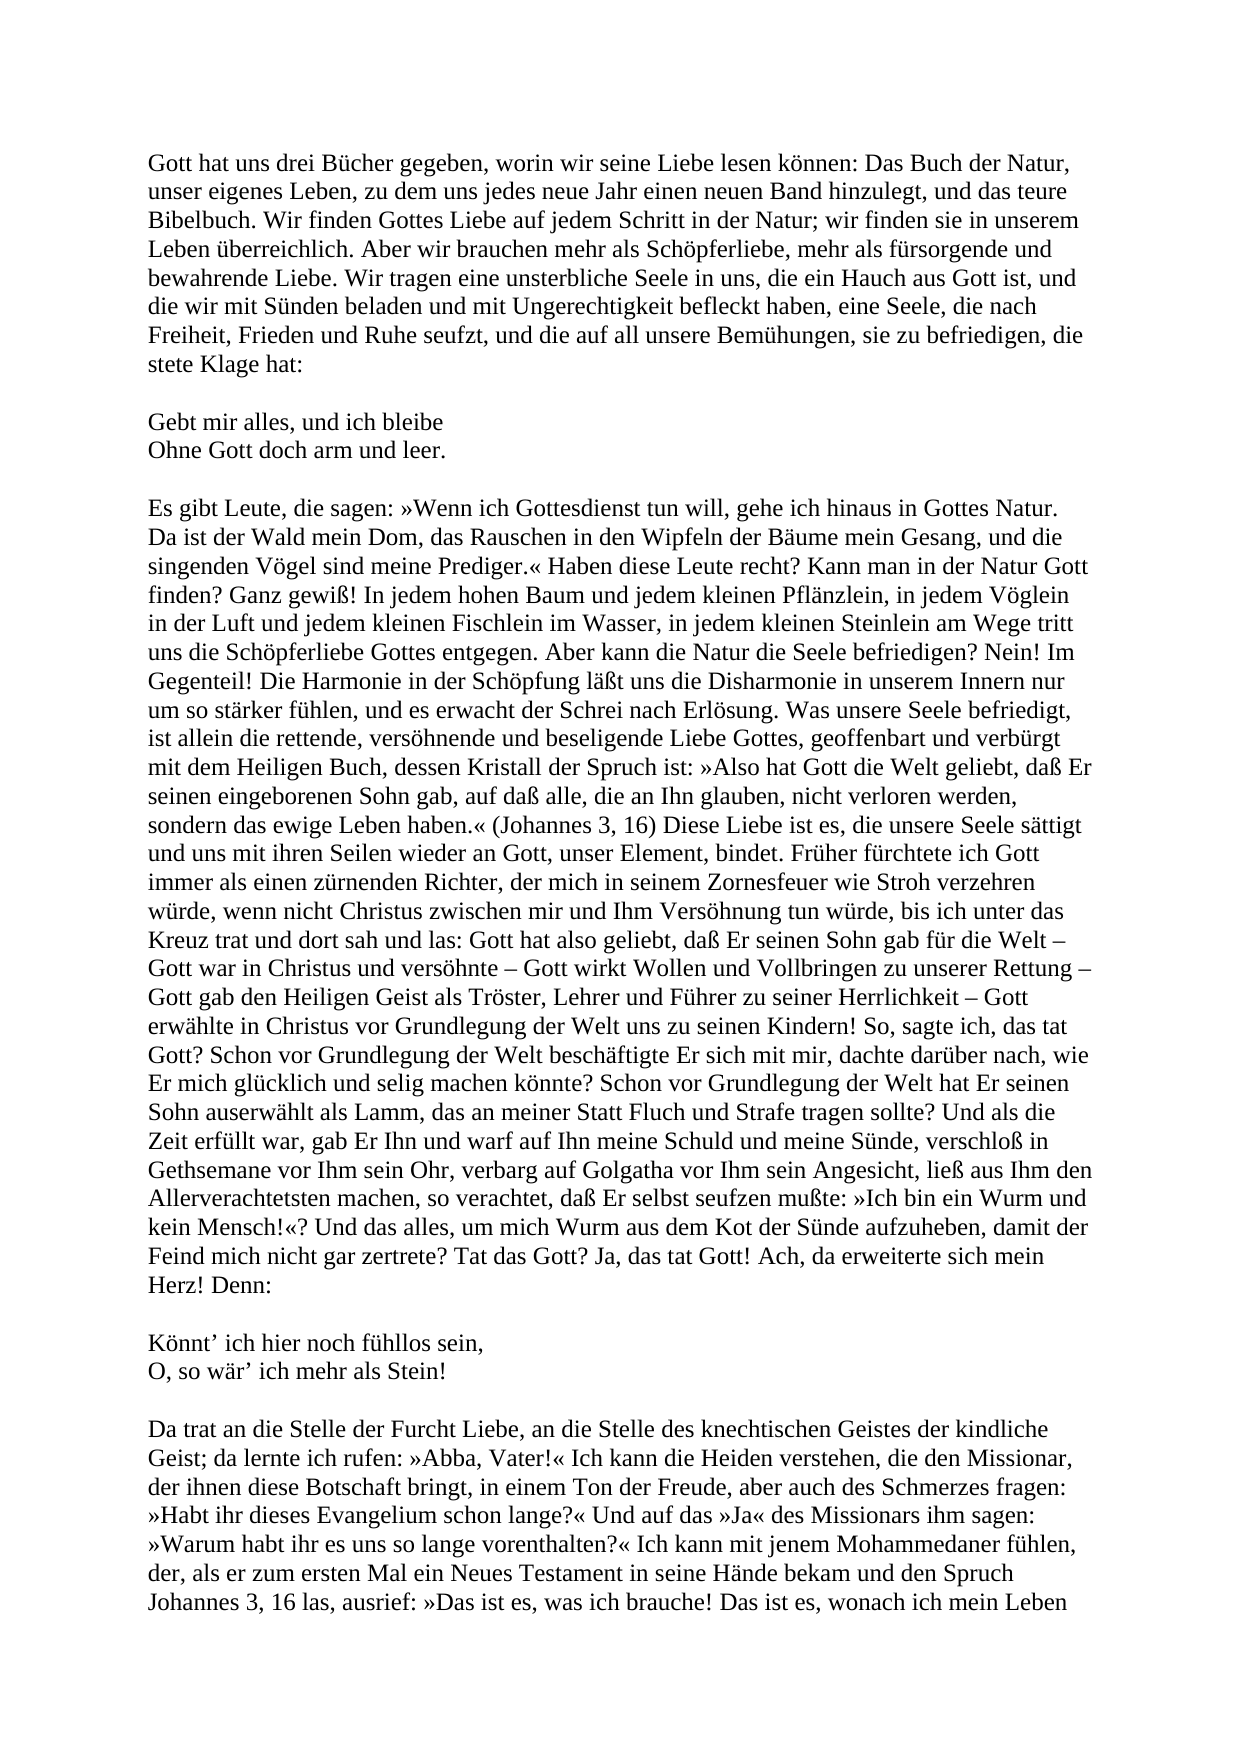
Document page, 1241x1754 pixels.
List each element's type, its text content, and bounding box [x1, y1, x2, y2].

text Könnt’ ich hier noch fühllos sein, O, so wär’ ich mehr als Stein! [148, 1328, 1093, 1385]
text Gott hat uns drei Bücher gegeben, worin wir seine Liebe lesen können: Das Buch der Natur, unser eigenes Leben, zu dem uns jedes neue Jahr einen neuen Band hinzulegt, und das teure Bibelbuch. Wir finden Gottes Liebe auf jedem Schritt in der Natur; wir finden sie in unserem Leben überreichlich. Aber wir brauchen mehr als Schöpferliebe, mehr als fürsorgende und bewahrende Liebe. Wir tragen eine unsterbliche Seele in uns, die ein Hauch aus Gott ist, und die wir mit Sünden beladen und mit Ungerechtigkeit befleckt haben, eine Seele, die nach Freiheit, Frieden und Ruhe seufzt, und die auf all unsere Bemühungen, sie zu befriedigen, die stete Klage hat: [148, 148, 1093, 378]
text Es gibt Leute, die sagen: »Wenn ich Gottesdienst tun will, gehe ich hinaus in Gottes Natur. Da ist der Wald mein Dom, das Rauschen in den Wipfeln der Bäume mein Gesang, und die singenden Vögel sind meine Prediger.« Haben diese Leute recht? Kann man in der Natur Gott finden? Ganz gewiß! In jedem hohen Baum und jedem kleinen Pflänzlein, in jedem Vöglein in der Luft und jedem kleinen Fischlein im Wasser, in jedem kleinen Steinlein am Wege tritt uns die Schöpferliebe Gottes entgegen. Aber kann die Natur die Seele befriedigen? Nein! Im Gegenteil! Die Harmonie in der Schöpfung läßt uns die Disharmonie in unserem Innern nur um so stärker fühlen, und es erwacht der Schrei nach Erlösung. Was unsere Seele befriedigt, ist allein die rettende, versöhnende und beseligende Liebe Gottes, geoffenbart und verbürgt mit dem Heiligen Buch, dessen Kristall der Spruch ist: »Also hat Gott die Welt geliebt, daß Er seinen eingeborenen Sohn gab, auf daß alle, die an Ihn glauben, nicht verloren werden, sondern das ewige Leben haben.« (Johannes 3, 16) Diese Liebe ist es, die unsere Seele sättigt und uns mit ihren Seilen wieder an Gott, unser Element, bindet. Früher fürchtete ich Gott immer als einen zürnenden Richter, der mich in seinem Zornesfeuer wie Stroh verzehren würde, wenn nicht Christus zwischen mir und Ihm Versöhnung tun würde, bis ich unter das Kreuz trat und dort sah und las: Gott hat also geliebt, daß Er seinen Sohn gab für die Welt – Gott war in Christus und versöhnte – Gott wirkt Wollen und Vollbringen zu unserer Rettung – Gott gab den Heiligen Geist als Tröster, Lehrer und Führer zu seiner Herrlichkeit – Gott erwählte in Christus vor Grundlegung der Welt uns zu seinen Kindern! So, sagte ich, das tat Gott? Schon vor Grundlegung der Welt beschäftigte Er sich mit mir, dachte darüber nach, wie Er mich glücklich und selig machen könnte? Schon vor Grundlegung der Welt hat Er seinen Sohn auserwählt als Lamm, das an meiner Statt Fluch und Strafe tragen sollte? Und als die Zeit erfüllt war, gab Er Ihn und warf auf Ihn meine Schuld und meine Sünde, verschloß in Gethsemane vor Ihm sein Ohr, verbarg auf Golgatha vor Ihm sein Angesicht, ließ aus Ihm den Allerverachtetsten machen, so verachtet, daß Er selbst seufzen mußte: »Ich bin ein Wurm und kein Mensch!«? Und das alles, um mich Wurm aus dem Kot der Sünde aufzuheben, damit der Feind mich nicht gar zertrete? Tat das Gott? Ja, das tat Gott! Ach, da erweiterte sich mein Herz! Denn: [148, 493, 1093, 1298]
text Gebt mir alles, und ich bleibe Ohne Gott doch arm und leer. [148, 407, 1093, 464]
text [148, 1414, 1093, 1616]
